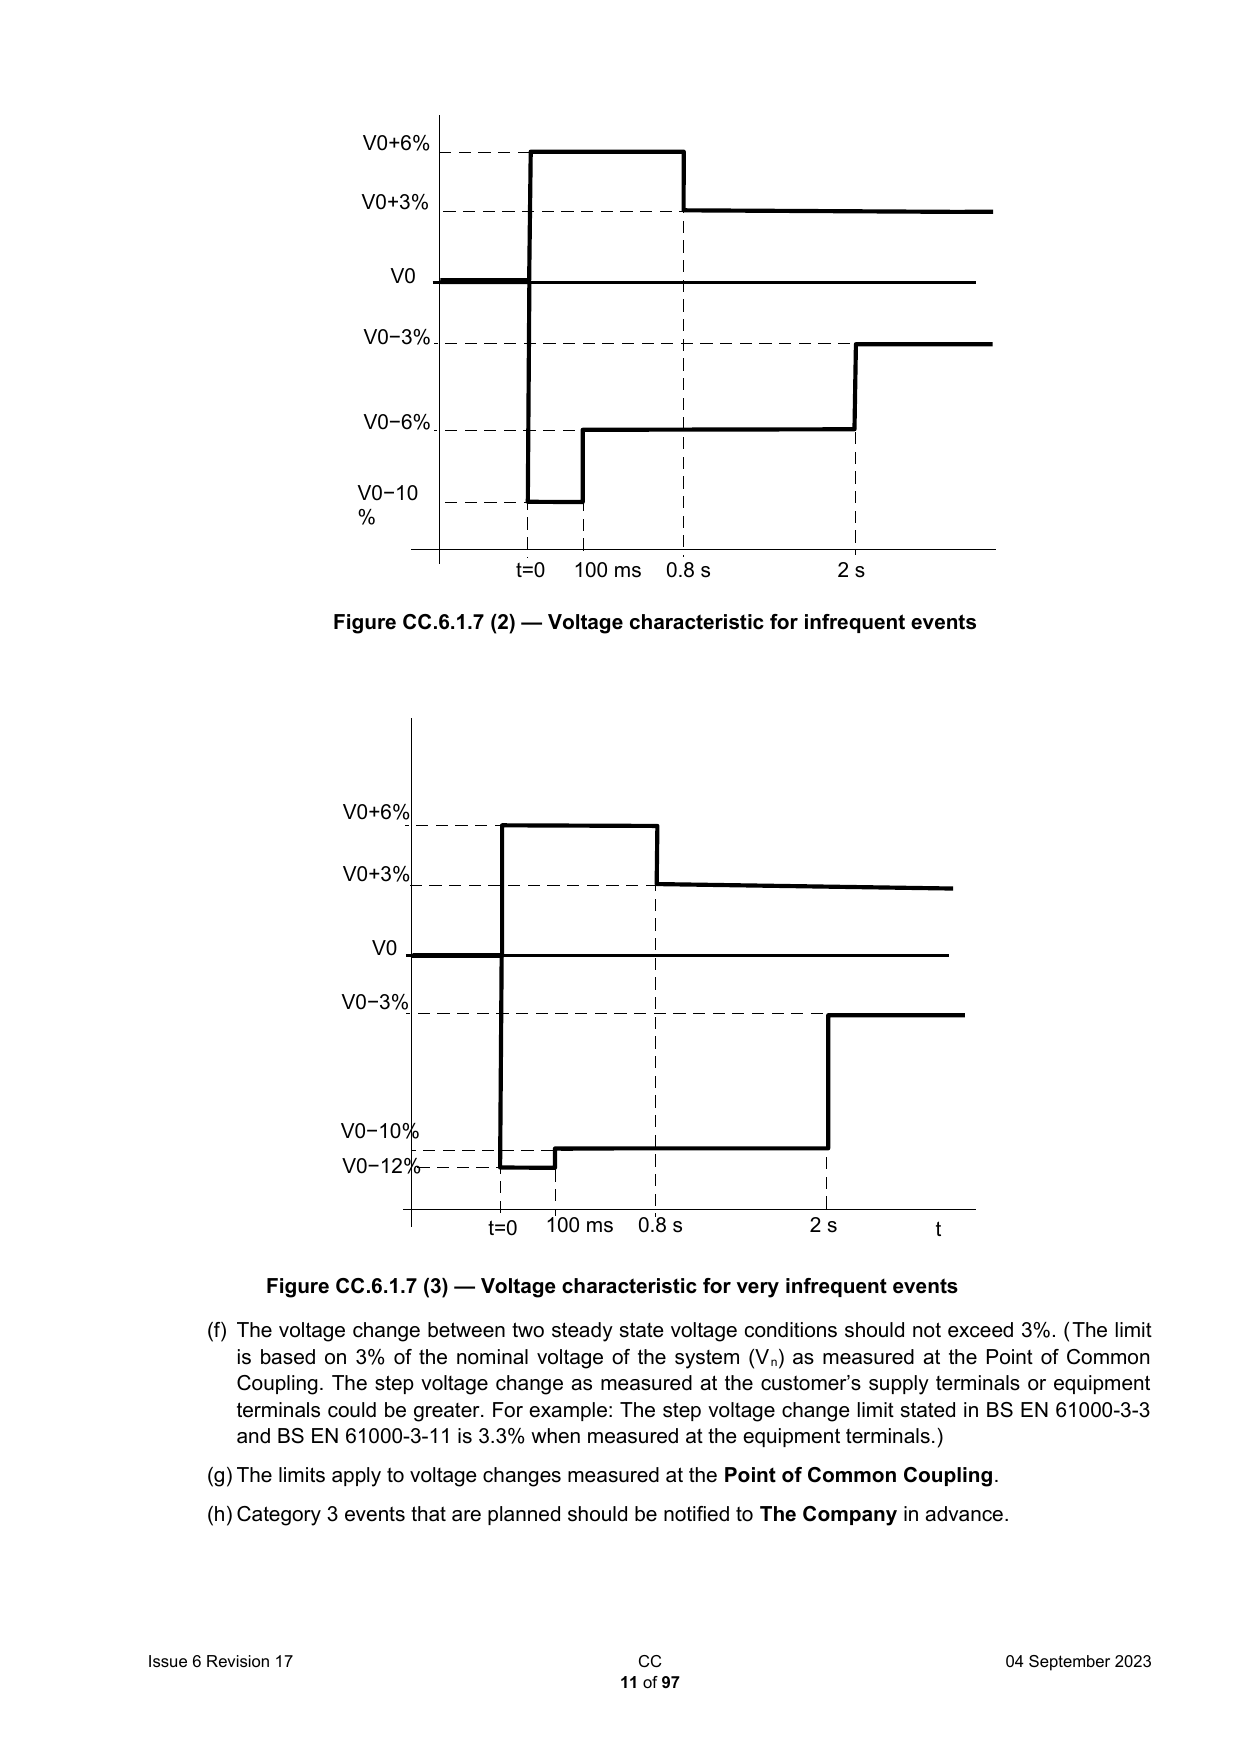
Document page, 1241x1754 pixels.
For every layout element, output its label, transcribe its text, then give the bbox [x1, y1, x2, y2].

title Figure CC.6.1.7 (2) — Voltage characteristic for infrequent events [333, 610, 1152, 634]
list The limits apply to voltage changes measured at the Point of Common Coupling. [207, 1463, 1152, 1487]
list Category 3 events that are planned should be notified to The Company in advance. [207, 1501, 1152, 1525]
title Figure CC.6.1.7 (3) — Voltage characteristic for very infrequent events [207, 1273, 1152, 1297]
list The voltage change between two steady state voltage conditions should not exceed 3%. (The limit is based on 3% of the nominal voltage of the system (Vn) as measured at the Point of Common Coupling. The step voltage change as measured at the customer’s supply terminals or equipment terminals could be greater. For example: The step voltage change limit stated in BS EN 61000-3-3 and BS EN 61000-3-11 is 3.3% when measured at the equipment terminals.) [207, 1318, 1152, 1448]
